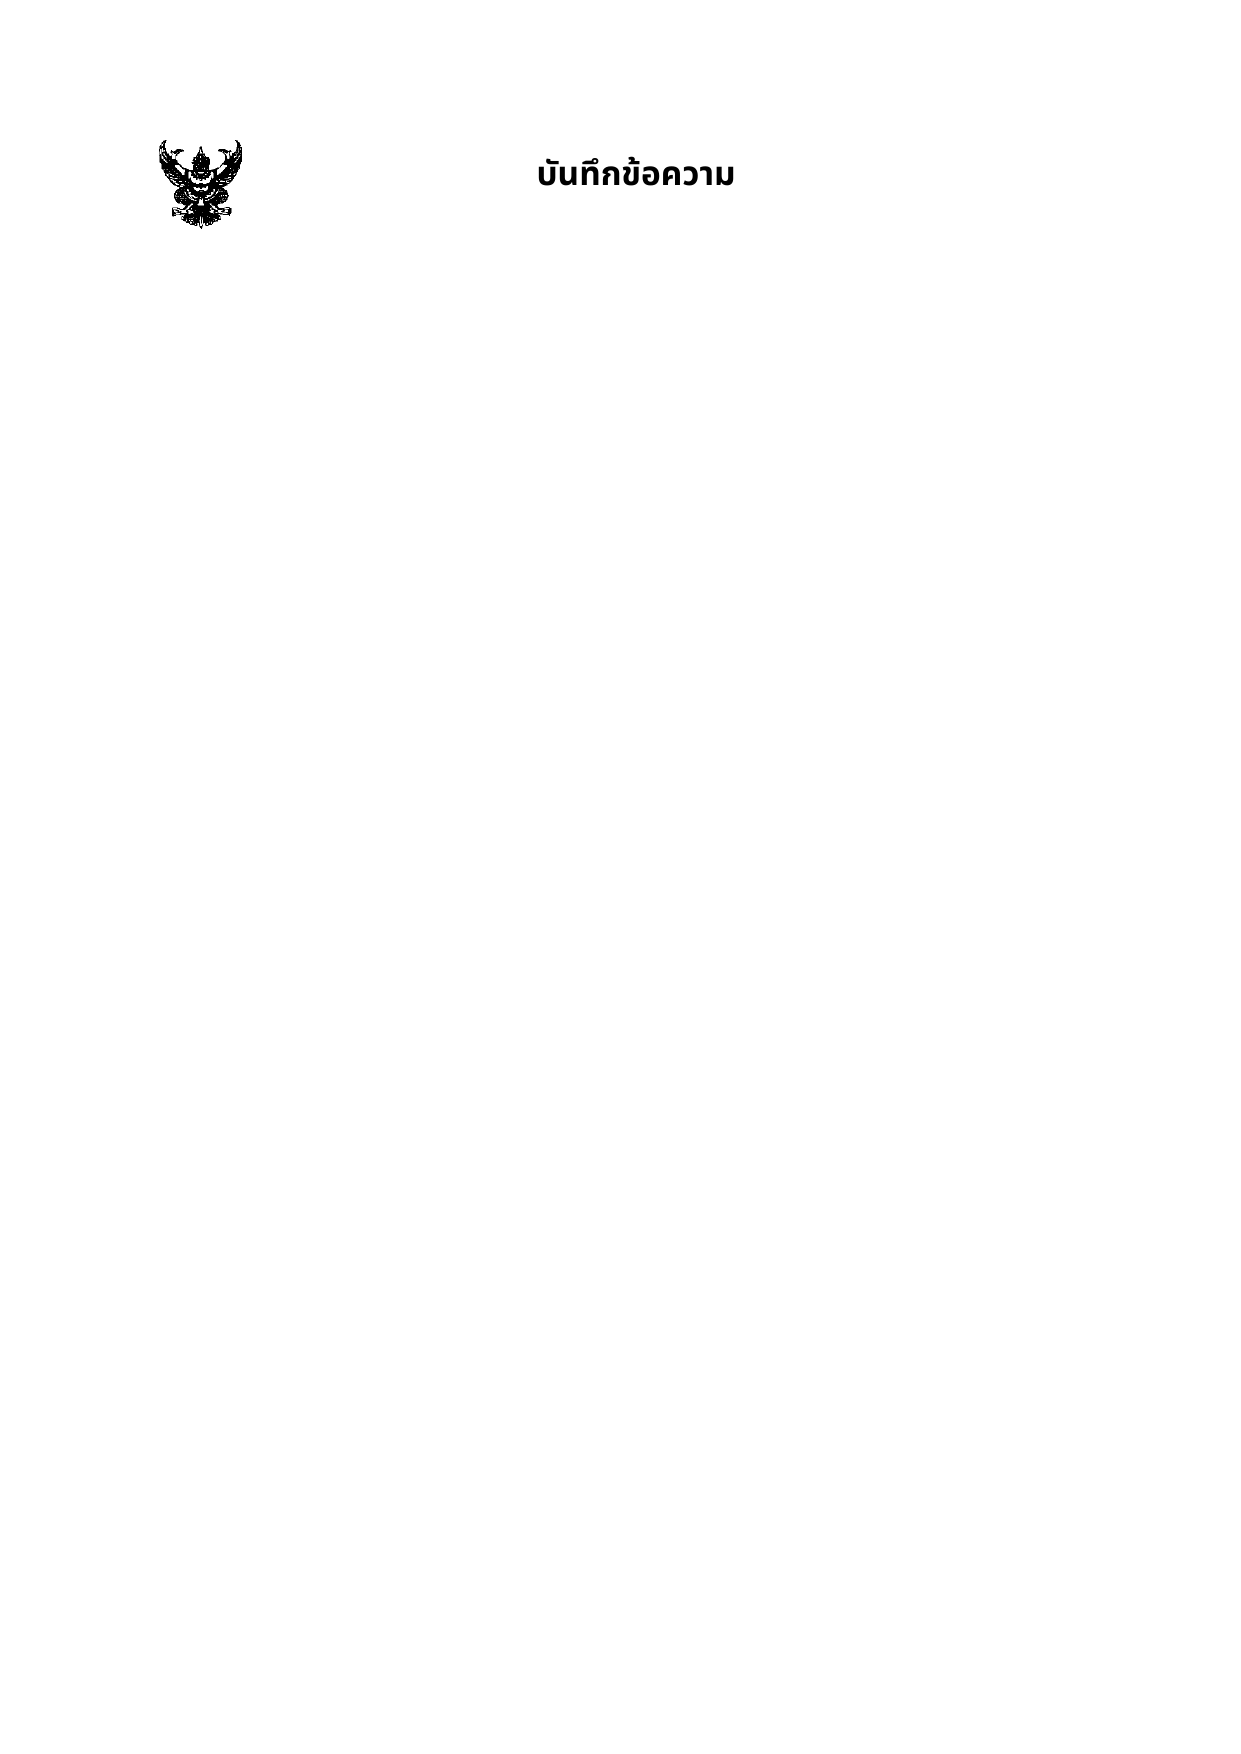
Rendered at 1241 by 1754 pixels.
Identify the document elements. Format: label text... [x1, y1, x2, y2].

text บันทึกข้อความ [150, 150, 1122, 200]
picture [157, 139, 243, 150]
picture [157, 200, 243, 230]
